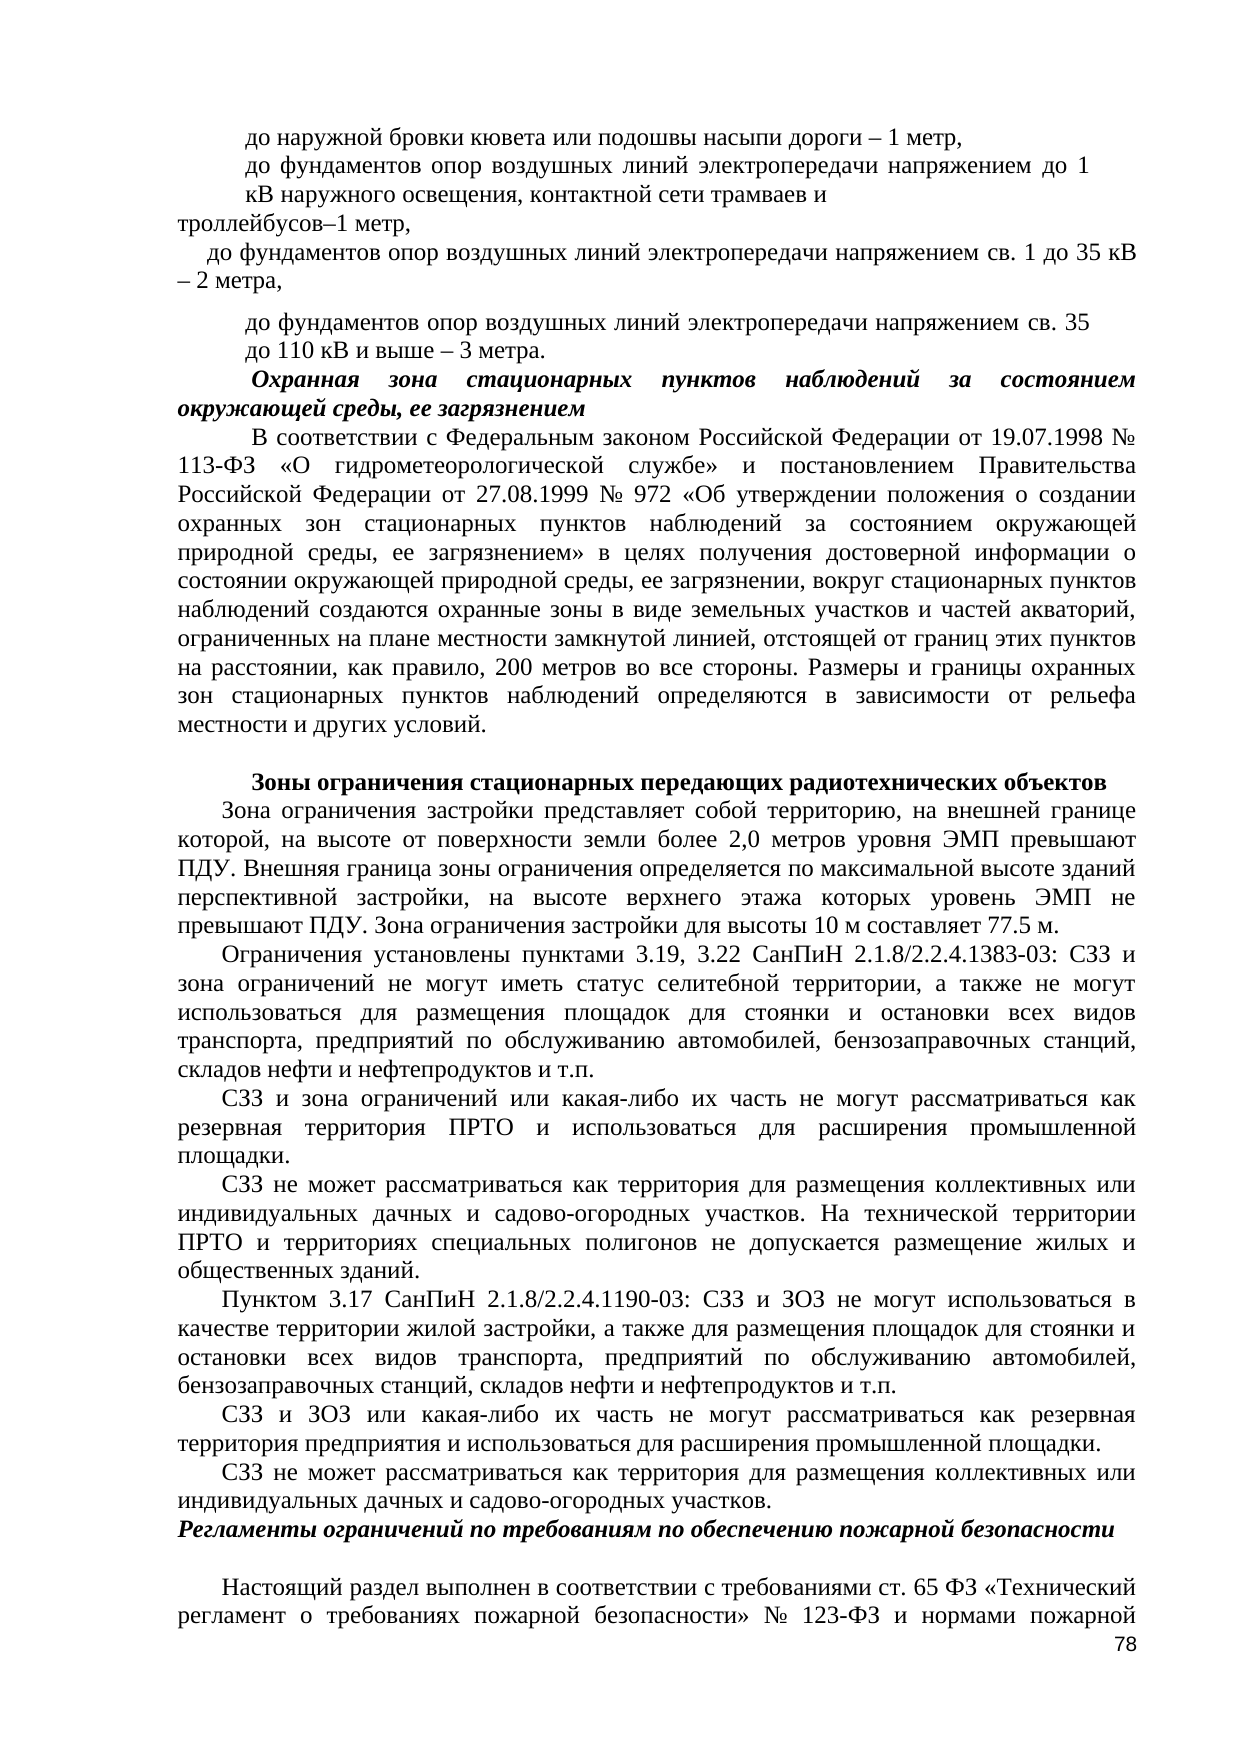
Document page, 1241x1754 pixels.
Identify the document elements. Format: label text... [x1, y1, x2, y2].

text троллейбусов–1 метр, [177, 208, 1137, 237]
list до фундаментов опор воздушных линий электропередачи напряжением св. 35 до 110 кВ и выше – 3 метра. [245, 307, 1089, 364]
list до наружной бровки кювета или подошвы насыпи дороги – 1 метр, [245, 122, 1137, 151]
text СЗЗ и зона ограничений или какая-либо их часть не могут рассматриваться как резервная территория ПРТО и использоваться для расширения промышленной площадки. [177, 1083, 1137, 1169]
text СЗЗ не может рассматриваться как территория для размещения коллективных или индивидуальных дачных и садово-огородных участков. На технической территории ПРТО и территориях специальных полигонов не допускается размещение жилых и общественных зданий. [177, 1169, 1137, 1284]
text СЗЗ не может рассматриваться как территория для размещения коллективных или индивидуальных дачных и садово-огородных участков. [177, 1457, 1137, 1514]
text СЗЗ и ЗОЗ или какая-либо их часть не могут рассматриваться как резервная территория предприятия и использоваться для расширения промышленной площадки. [177, 1399, 1137, 1457]
text Регламенты ограничений по требованиям по обеспечению пожарной безопасности [177, 1514, 1137, 1543]
list до фундаментов опор воздушных линий электропередачи напряжением до 1 кВ наружного освещения, контактной сети трамваев и [245, 151, 1089, 208]
text Охранная зона стационарных пунктов наблюдений за состоянием окружающей среды, ее загрязнением [177, 364, 1137, 422]
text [177, 1572, 1137, 1629]
text до фундаментов опор воздушных линий электропередачи напряжением св. 1 до 35 кВ – 2 метра, [177, 237, 1137, 294]
text Зона ограничения застройки представляет собой территорию, на внешней границе которой, на высоте от поверхности земли более 2,0 метров уровня ЭМП превышают ПДУ. Внешняя граница зоны ограничения определяется по максимальной высоте зданий перспективной застройки, на высоте верхнего этажа которых уровень ЭМП не превышают ПДУ. Зона ограничения застройки для высоты 10 м составляет 77.5 м. [177, 796, 1137, 939]
text В соответствии с Федеральным законом Российской Федерации от 19.07.1998 № 113-ФЗ «О гидрометеорологической службе» и постановлением Правительства Российской Федерации от 27.08.1999 № 972 «Об утверждении положения о создании охранных зон стационарных пунктов наблюдений за состоянием окружающей природной среды, ее загрязнением» в целях получения достоверной информации о состоянии окружающей природной среды, ее загрязнении, вокруг стационарных пунктов наблюдений создаются охранные зоны в виде земельных участков и частей акваторий, ограниченных на плане местности замкнутой линией, отстоящей от границ этих пунктов на расстоянии, как правило, 200 метров во все стороны. Размеры и границы охранных зон стационарных пунктов наблюдений определяются в зависимости от рельефа местности и других условий. [177, 422, 1137, 738]
text Пунктом 3.17 СанПиН 2.1.8/2.2.4.1190-03: СЗЗ и ЗОЗ не могут использоваться в качестве территории жилой застройки, а также для размещения площадок для стоянки и остановки всех видов транспорта, предприятий по обслуживанию автомобилей, бензозаправочных станций, складов нефти и нефтепродуктов и т.п. [177, 1284, 1137, 1399]
text Ограничения установлены пунктами 3.19, 3.22 СанПиН 2.1.8/2.2.4.1383-03: СЗЗ и зона ограничений не могут иметь статус селитебной территории, а также не могут использоваться для размещения площадок для стоянки и остановки всех видов транспорта, предприятий по обслуживанию автомобилей, бензозаправочных станций, складов нефти и нефтепродуктов и т.п. [177, 939, 1137, 1083]
text Зоны ограничения стационарных передающих радиотехнических объектов [177, 767, 1137, 796]
